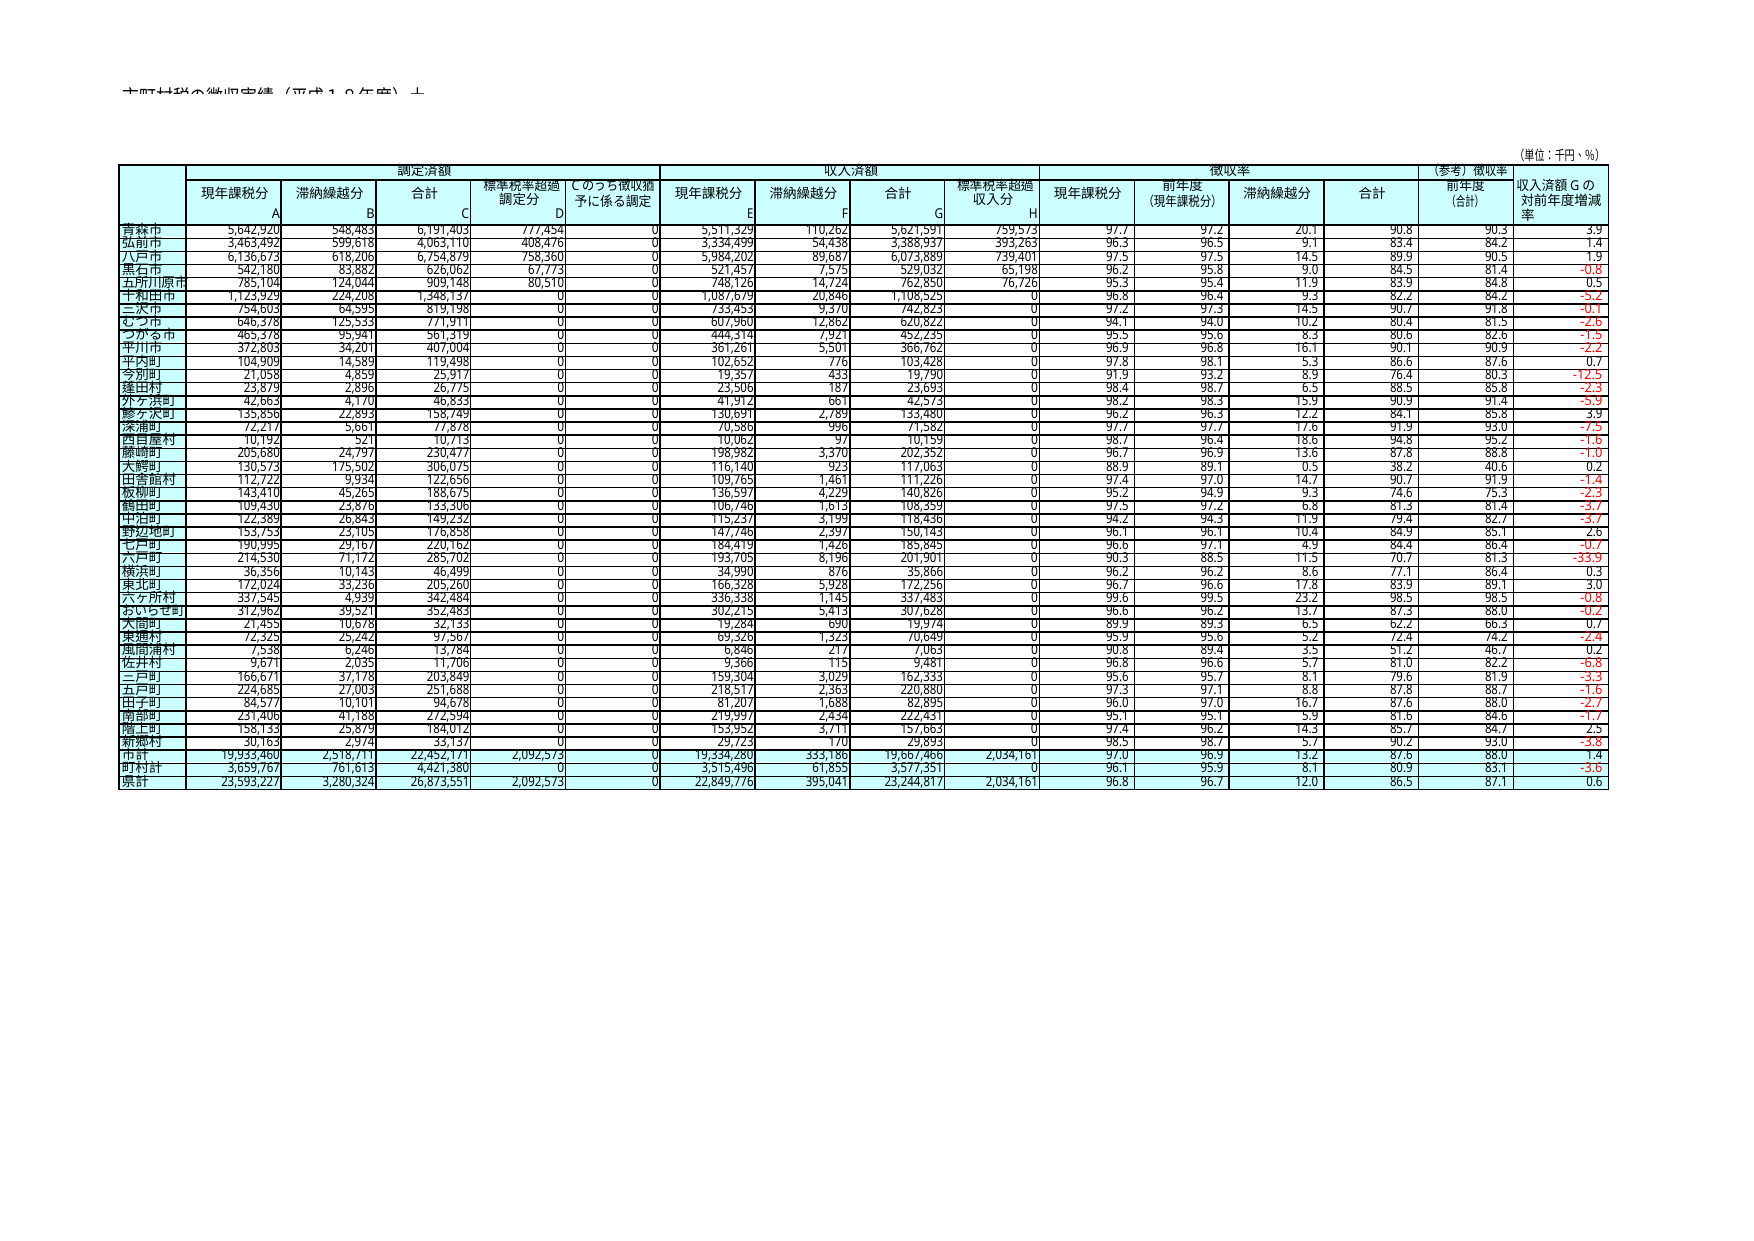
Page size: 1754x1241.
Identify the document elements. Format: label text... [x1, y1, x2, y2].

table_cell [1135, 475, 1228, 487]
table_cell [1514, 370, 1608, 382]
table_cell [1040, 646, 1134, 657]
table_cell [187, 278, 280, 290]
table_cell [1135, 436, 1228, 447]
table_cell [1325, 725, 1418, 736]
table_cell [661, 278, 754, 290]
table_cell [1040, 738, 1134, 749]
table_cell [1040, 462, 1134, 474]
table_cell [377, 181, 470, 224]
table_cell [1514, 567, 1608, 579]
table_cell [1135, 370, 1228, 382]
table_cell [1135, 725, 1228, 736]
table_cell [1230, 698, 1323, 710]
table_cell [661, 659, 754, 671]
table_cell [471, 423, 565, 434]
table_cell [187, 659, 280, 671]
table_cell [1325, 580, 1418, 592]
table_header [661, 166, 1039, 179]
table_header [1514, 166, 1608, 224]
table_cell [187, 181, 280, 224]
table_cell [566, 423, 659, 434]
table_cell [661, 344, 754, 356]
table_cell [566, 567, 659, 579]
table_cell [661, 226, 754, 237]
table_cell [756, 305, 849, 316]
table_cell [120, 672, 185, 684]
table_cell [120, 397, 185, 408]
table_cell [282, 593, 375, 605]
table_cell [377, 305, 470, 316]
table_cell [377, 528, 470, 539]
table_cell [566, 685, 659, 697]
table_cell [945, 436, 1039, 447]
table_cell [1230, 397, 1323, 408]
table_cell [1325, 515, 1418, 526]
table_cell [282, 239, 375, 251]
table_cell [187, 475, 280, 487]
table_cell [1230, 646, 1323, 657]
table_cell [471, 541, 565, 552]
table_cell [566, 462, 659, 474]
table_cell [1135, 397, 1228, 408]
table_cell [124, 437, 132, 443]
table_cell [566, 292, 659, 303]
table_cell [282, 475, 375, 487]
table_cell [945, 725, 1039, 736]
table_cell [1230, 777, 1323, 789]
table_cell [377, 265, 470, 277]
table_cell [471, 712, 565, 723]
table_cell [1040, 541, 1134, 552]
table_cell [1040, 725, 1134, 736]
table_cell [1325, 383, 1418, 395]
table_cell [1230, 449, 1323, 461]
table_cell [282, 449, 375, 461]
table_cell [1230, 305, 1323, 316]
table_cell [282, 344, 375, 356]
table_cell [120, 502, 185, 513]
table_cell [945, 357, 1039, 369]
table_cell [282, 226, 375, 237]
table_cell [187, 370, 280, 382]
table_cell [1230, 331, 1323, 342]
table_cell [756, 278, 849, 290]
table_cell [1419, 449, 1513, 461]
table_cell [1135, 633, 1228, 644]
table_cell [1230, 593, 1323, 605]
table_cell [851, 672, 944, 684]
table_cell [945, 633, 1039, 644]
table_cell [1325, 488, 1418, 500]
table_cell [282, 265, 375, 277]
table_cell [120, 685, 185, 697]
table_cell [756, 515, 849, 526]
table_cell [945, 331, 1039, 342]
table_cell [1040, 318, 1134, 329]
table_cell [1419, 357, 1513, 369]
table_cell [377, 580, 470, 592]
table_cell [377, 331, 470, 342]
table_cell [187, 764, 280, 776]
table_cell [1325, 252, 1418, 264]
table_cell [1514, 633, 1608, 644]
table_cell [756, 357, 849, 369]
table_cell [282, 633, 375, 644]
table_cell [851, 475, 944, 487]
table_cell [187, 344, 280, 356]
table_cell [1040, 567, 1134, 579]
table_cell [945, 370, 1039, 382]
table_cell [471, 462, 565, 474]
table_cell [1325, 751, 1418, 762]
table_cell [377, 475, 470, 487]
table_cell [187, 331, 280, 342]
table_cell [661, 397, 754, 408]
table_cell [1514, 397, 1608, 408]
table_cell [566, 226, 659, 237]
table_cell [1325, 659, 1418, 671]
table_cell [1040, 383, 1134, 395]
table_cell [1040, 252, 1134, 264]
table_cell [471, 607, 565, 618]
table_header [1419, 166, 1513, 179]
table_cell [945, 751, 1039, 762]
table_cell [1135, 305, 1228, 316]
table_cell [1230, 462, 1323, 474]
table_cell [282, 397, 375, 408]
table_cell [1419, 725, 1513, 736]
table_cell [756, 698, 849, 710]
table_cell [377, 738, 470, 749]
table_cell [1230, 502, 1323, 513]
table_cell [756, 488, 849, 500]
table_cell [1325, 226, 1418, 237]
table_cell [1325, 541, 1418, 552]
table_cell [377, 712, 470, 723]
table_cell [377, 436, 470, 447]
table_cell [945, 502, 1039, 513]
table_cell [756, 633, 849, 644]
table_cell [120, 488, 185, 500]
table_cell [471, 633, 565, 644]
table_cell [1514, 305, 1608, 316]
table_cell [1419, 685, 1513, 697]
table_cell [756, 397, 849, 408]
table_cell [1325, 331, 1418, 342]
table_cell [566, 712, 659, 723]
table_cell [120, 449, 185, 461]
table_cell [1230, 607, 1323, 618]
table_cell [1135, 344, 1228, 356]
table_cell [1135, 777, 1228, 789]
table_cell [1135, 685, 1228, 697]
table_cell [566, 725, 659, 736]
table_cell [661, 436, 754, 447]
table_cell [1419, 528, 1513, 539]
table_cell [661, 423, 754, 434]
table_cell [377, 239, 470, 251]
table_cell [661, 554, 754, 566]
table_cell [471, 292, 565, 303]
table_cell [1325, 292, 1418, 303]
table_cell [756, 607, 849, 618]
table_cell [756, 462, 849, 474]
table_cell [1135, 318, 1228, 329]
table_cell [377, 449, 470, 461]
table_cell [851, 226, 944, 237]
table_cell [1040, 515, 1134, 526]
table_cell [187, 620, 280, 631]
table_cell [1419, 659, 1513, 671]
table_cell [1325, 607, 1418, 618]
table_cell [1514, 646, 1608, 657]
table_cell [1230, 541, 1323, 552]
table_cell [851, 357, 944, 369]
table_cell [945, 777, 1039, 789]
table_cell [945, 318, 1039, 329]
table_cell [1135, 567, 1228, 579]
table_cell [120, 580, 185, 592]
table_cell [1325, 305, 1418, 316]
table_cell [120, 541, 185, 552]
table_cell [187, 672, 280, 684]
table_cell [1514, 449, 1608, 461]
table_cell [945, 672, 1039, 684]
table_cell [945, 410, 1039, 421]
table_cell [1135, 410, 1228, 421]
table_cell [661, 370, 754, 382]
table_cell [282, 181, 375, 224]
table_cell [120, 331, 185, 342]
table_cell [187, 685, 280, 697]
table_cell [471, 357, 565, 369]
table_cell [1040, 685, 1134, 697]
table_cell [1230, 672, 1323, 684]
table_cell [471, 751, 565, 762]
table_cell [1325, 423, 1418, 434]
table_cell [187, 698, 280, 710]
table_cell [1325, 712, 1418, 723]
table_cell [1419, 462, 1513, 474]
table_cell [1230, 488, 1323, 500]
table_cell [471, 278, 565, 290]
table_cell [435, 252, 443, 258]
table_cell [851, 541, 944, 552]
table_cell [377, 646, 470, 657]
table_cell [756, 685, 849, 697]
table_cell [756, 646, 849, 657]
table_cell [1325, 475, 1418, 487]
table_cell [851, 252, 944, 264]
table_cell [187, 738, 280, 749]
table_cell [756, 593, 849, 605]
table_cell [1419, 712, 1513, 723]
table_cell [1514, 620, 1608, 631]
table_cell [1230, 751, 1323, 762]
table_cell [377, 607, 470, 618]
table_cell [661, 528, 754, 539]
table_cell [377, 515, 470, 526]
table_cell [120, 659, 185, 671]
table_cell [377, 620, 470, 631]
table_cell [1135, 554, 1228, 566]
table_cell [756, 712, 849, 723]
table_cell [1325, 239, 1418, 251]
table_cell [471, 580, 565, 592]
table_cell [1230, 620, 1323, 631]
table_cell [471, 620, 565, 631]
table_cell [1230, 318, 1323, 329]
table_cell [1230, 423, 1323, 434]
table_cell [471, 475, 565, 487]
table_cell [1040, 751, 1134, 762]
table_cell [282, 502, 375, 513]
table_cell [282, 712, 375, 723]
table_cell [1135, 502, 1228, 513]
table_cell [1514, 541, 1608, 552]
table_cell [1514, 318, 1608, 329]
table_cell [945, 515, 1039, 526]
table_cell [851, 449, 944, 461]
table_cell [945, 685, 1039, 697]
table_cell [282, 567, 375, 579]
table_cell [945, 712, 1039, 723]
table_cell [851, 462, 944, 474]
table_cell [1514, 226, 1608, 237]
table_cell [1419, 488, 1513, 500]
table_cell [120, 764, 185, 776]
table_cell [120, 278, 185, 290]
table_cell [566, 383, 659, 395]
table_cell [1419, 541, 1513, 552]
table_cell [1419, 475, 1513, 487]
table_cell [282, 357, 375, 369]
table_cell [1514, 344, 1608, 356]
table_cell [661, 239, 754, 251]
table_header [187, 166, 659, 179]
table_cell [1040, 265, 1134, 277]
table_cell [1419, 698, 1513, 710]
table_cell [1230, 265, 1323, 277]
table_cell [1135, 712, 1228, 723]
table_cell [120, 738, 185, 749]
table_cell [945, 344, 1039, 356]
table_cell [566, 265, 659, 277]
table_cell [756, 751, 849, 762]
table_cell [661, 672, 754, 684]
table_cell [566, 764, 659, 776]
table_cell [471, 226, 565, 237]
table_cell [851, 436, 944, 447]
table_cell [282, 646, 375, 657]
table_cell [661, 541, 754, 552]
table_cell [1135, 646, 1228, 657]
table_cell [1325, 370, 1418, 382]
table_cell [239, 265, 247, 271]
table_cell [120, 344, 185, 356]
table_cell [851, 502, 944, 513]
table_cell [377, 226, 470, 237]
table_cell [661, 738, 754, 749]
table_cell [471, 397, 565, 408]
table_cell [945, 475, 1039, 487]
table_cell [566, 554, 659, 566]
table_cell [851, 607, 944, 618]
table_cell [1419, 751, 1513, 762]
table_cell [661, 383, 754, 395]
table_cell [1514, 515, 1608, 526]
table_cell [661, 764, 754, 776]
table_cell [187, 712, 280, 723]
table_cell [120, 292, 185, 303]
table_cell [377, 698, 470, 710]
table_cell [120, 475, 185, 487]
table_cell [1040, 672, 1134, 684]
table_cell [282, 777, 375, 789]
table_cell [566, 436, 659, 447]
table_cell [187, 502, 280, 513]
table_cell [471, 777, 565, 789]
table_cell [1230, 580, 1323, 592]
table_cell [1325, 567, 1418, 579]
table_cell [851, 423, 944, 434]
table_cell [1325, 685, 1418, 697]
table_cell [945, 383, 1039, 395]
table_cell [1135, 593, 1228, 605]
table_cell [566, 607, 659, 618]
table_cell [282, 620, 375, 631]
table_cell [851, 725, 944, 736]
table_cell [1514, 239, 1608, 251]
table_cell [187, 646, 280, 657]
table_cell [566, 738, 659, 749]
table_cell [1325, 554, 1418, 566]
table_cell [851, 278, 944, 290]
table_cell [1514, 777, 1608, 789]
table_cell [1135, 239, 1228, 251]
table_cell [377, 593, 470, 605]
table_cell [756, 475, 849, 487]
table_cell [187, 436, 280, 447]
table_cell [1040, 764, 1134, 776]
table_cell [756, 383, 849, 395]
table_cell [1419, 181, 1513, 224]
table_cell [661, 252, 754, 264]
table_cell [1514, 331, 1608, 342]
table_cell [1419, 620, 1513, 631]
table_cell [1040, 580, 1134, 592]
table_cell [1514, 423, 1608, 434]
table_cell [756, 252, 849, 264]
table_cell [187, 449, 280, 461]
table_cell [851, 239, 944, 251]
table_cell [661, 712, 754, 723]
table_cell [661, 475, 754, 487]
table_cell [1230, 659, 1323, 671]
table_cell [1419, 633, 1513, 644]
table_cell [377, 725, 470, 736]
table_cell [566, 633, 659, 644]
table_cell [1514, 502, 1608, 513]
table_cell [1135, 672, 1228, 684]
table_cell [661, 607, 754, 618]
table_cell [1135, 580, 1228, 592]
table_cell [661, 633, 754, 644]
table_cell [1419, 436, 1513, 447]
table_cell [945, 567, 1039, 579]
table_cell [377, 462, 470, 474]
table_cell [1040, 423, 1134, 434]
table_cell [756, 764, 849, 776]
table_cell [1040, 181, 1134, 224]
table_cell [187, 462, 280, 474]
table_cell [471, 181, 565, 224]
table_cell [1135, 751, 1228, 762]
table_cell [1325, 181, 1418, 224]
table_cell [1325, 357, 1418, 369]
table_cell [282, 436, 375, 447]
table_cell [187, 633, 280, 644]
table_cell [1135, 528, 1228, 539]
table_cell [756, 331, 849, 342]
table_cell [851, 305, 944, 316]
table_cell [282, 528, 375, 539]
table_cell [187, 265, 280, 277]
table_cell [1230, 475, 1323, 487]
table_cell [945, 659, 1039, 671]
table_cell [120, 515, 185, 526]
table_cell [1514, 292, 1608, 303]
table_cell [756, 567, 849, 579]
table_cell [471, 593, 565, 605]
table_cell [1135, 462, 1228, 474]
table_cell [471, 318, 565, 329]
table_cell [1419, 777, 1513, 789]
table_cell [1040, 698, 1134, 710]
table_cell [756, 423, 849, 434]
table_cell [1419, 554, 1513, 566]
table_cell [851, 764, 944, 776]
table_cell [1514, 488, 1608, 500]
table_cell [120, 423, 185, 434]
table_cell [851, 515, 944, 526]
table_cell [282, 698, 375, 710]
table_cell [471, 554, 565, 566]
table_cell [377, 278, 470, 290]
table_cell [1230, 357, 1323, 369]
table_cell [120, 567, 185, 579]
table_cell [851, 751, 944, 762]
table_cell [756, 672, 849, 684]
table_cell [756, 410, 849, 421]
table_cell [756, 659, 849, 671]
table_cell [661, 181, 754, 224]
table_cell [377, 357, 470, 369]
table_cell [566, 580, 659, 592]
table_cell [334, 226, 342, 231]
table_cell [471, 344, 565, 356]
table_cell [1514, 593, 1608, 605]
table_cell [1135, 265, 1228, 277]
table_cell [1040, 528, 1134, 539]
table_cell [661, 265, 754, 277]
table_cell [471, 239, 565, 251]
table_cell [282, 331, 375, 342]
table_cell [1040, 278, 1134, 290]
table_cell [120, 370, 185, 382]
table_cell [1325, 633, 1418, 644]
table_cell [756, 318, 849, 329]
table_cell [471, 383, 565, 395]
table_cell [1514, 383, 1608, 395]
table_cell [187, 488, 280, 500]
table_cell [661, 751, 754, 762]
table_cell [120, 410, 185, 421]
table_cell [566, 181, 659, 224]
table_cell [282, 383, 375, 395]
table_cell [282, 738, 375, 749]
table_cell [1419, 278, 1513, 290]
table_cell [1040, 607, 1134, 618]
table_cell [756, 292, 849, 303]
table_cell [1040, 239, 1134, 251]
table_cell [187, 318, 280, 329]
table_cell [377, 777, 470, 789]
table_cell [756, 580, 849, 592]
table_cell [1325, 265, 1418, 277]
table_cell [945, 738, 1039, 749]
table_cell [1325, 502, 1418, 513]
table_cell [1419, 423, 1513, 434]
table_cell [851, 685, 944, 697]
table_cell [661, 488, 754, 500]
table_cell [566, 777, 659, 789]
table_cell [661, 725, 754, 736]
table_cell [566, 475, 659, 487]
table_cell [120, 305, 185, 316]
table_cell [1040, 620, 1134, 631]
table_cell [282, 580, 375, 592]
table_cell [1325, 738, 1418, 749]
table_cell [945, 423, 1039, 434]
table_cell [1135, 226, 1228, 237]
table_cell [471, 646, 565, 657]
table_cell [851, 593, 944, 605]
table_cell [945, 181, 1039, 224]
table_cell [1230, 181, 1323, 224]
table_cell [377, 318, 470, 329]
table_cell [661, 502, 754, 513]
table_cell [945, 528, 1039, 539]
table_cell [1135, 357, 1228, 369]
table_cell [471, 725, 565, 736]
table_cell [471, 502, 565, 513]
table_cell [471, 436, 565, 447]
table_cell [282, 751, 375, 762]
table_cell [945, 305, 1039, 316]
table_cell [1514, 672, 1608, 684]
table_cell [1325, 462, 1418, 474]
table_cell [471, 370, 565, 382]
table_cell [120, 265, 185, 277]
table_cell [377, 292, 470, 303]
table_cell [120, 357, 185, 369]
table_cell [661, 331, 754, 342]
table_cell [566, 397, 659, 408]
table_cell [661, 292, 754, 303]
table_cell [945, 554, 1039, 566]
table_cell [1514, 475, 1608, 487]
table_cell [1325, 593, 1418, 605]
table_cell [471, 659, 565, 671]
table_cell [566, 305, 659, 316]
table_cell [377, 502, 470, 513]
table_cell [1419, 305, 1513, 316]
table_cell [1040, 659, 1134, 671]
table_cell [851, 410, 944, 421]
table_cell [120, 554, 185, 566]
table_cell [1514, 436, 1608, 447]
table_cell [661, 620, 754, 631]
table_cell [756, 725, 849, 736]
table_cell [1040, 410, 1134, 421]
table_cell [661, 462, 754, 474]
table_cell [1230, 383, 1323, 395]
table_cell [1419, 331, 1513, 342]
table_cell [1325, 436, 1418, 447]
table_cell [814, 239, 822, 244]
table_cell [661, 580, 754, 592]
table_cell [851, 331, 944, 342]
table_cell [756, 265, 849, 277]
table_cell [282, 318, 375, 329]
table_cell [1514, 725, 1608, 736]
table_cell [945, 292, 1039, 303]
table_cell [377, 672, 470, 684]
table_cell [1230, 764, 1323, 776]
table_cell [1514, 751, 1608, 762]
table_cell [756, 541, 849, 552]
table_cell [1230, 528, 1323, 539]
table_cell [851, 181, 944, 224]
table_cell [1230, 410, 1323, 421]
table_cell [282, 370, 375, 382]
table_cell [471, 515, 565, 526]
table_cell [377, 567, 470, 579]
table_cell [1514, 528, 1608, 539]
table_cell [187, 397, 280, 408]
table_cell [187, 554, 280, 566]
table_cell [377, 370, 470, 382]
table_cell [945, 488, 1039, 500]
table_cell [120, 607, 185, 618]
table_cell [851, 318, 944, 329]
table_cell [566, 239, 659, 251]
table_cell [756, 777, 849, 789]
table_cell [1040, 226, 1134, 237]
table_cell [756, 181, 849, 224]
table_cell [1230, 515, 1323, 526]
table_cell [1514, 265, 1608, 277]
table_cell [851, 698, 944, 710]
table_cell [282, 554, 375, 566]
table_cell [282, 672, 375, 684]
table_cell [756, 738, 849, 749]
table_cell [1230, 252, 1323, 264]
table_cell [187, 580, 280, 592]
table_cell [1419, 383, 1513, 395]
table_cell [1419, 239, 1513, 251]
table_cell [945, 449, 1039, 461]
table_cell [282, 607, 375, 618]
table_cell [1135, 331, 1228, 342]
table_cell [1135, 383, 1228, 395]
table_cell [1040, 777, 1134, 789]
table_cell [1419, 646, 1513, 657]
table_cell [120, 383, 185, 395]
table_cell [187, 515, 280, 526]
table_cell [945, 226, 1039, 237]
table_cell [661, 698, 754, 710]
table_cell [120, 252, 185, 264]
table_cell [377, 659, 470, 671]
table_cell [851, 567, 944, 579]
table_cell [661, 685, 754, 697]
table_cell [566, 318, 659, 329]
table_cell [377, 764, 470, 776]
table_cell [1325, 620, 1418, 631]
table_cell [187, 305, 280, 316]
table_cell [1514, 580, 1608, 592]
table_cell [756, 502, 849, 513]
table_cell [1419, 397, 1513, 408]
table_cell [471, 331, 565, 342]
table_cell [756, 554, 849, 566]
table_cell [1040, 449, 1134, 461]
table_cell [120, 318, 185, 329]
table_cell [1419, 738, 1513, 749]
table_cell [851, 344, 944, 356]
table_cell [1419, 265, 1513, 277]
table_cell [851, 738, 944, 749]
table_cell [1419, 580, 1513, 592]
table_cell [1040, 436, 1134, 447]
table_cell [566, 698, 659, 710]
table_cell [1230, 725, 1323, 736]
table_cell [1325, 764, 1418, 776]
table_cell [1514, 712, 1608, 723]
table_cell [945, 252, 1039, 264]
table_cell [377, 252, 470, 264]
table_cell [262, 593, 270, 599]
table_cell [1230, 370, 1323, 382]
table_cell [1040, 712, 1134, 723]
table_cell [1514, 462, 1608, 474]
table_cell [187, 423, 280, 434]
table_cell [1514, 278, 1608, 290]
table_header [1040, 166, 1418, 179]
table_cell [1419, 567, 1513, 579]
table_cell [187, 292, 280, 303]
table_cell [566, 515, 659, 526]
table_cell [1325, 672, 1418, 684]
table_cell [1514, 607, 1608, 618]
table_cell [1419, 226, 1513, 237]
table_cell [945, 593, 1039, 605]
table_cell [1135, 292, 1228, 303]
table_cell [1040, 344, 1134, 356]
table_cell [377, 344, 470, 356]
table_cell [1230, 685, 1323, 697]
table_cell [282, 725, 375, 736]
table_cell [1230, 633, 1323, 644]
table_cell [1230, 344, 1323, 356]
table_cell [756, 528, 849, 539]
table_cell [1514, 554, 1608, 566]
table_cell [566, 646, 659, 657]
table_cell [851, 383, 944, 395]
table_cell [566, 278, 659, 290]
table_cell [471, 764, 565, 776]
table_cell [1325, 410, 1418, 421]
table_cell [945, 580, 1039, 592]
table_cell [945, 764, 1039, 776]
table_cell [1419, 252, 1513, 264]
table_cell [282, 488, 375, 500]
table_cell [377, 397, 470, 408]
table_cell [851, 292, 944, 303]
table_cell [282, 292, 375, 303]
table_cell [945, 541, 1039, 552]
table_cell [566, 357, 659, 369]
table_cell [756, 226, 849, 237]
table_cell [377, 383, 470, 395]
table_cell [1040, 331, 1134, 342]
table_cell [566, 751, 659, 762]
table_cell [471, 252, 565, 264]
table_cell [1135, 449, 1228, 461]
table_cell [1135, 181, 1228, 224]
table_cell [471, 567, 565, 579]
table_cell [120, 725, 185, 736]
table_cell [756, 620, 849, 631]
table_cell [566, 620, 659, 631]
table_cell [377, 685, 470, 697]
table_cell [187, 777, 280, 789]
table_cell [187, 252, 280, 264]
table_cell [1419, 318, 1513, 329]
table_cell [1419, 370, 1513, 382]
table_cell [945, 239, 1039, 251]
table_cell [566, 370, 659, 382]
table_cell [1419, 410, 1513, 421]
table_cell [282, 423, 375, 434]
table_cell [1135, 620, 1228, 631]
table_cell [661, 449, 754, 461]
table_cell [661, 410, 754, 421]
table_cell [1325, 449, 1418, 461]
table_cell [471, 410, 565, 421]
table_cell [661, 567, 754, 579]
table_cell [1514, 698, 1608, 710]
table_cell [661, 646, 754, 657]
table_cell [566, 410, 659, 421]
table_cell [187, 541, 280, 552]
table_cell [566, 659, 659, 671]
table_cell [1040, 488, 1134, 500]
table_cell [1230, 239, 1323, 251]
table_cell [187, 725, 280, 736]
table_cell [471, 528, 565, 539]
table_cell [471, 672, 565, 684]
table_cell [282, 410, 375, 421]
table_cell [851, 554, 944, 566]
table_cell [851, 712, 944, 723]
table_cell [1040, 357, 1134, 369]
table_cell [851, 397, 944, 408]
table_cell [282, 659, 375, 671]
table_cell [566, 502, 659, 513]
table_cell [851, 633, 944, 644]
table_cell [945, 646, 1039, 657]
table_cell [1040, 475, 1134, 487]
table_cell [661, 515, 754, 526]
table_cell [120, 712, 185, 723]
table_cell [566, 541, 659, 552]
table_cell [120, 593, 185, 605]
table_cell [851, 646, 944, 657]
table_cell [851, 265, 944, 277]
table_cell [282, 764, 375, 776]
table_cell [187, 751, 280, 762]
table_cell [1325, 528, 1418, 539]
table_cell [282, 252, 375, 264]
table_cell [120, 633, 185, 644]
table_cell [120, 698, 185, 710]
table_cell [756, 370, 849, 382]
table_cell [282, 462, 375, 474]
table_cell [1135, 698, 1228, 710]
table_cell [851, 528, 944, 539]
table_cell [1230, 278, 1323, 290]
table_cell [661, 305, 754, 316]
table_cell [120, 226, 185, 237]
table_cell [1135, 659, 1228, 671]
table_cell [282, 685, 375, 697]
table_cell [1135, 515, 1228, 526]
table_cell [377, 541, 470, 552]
text （単位：千円、％） [106, 145, 1605, 164]
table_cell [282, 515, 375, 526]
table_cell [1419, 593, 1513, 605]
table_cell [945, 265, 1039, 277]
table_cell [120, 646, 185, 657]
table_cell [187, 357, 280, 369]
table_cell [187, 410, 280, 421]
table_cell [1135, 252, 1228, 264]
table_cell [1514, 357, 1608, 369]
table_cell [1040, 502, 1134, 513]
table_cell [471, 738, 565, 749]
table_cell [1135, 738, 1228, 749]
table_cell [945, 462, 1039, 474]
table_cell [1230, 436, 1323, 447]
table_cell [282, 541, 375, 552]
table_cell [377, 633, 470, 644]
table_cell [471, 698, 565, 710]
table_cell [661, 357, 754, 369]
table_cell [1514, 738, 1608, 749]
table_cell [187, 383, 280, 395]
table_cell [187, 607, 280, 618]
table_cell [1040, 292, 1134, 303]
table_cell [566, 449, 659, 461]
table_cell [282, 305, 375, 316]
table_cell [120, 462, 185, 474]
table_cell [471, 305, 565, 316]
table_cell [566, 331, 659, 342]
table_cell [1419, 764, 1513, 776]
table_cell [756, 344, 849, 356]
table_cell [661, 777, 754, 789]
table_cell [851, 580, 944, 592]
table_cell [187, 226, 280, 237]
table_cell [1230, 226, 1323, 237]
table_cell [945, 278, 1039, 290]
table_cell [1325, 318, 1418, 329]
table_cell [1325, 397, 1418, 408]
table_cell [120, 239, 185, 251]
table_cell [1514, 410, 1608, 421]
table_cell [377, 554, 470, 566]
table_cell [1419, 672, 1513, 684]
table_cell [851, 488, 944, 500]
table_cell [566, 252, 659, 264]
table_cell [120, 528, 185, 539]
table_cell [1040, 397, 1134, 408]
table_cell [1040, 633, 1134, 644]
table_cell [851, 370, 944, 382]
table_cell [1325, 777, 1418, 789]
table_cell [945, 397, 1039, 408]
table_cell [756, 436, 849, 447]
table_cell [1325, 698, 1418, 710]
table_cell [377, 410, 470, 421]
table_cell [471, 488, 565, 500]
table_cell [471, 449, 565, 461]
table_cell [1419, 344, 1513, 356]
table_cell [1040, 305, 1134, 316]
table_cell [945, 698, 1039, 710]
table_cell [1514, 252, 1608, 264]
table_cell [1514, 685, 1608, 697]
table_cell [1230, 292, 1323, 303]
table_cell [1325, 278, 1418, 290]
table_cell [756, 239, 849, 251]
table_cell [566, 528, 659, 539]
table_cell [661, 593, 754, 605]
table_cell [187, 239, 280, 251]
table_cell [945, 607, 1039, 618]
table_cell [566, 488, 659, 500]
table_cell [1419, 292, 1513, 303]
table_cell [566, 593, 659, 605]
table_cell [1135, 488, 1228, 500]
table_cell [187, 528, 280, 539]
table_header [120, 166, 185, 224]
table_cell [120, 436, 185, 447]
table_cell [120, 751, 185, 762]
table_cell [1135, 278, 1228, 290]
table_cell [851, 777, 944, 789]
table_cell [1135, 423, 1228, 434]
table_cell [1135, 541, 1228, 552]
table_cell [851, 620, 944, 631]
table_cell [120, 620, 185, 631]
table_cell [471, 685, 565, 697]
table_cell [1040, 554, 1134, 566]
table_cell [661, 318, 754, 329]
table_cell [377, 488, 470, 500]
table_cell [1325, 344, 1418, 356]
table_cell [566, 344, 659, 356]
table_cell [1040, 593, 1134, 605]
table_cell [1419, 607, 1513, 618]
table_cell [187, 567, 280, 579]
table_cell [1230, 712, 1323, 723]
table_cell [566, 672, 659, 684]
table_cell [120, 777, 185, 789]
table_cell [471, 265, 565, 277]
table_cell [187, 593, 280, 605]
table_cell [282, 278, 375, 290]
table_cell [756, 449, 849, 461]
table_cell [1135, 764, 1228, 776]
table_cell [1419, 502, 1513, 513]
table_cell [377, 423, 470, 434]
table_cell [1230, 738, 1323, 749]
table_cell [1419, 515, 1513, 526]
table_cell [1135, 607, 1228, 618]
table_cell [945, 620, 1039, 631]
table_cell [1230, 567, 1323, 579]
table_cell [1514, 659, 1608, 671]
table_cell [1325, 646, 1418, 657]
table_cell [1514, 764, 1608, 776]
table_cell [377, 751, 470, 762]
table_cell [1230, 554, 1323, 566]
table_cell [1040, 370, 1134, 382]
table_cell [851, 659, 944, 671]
